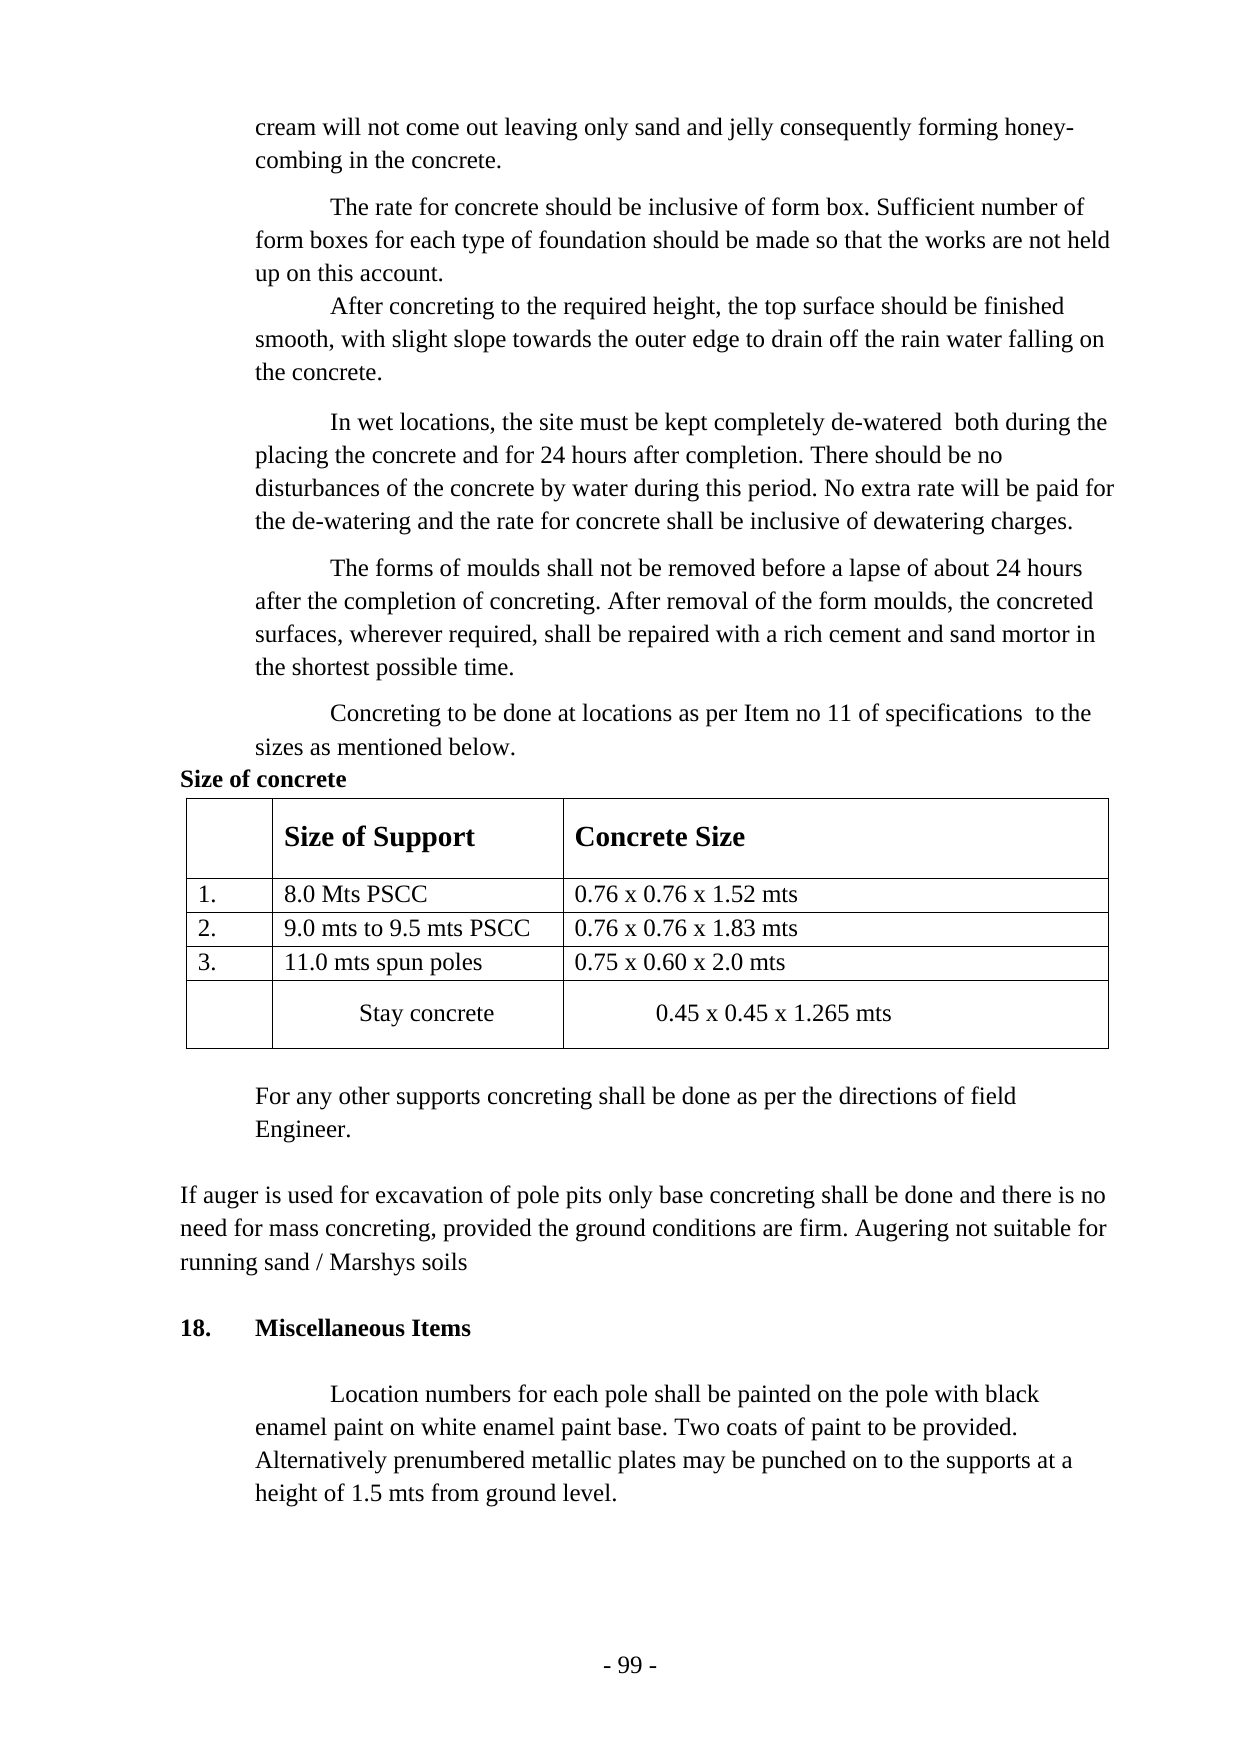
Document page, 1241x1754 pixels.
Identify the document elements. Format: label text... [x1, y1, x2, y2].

list In wet locations, the site must be kept completely de-watered both during the placing the concrete and for 24 hours after completion. There should be no disturbances of the concrete by water during this period. No extra rate will be paid for the de-watering and the rate for concrete shall be inclusive of dewatering charges. [180, 407, 1115, 535]
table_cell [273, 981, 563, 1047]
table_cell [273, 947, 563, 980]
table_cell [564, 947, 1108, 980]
list After concreting to the required height, the top surface should be finished smooth, with slight slope towards the outer edge to drain off the rain water falling on the concrete. [180, 291, 1115, 386]
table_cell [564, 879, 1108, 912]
list The forms of moulds shall not be removed before a lapse of about 24 hours after the completion of concreting. After removal of the form moulds, the concreted surfaces, wherever required, shall be repaired with a rich cement and sand mortor in the shortest possible time. [180, 553, 1115, 681]
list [180, 112, 1115, 174]
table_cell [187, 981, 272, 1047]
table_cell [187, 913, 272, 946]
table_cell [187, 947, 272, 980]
text Location numbers for each pole shall be painted on the pole with black enamel paint on white enamel paint base. Two coats of paint to be provided. Alternatively prenumbered metallic plates may be punched on to the supports at a height of 1.5 mts from ground level. [255, 1379, 1115, 1506]
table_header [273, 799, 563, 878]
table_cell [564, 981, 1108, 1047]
list The rate for concrete should be inclusive of form box. Sufficient number of form boxes for each type of foundation should be made so that the works are not held up on this account. [180, 192, 1115, 287]
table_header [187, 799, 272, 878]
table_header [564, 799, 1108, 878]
text Size of concrete [180, 764, 1115, 793]
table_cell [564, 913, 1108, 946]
text For any other supports concreting shall be done as per the directions of field Engineer. [255, 1081, 1115, 1143]
text 18. Miscellaneous Items [180, 1313, 1115, 1341]
list If auger is used for excavation of pole pits only base concreting shall be done and there is no need for mass concreting, provided the ground conditions are firm. Augering not suitable for running sand / Marshys soils [105, 1181, 1115, 1275]
list Concreting to be done at locations as per Item no 11 of specifications to the sizes as mentioned below. [180, 698, 1115, 760]
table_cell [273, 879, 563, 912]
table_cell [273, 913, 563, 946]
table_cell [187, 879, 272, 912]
